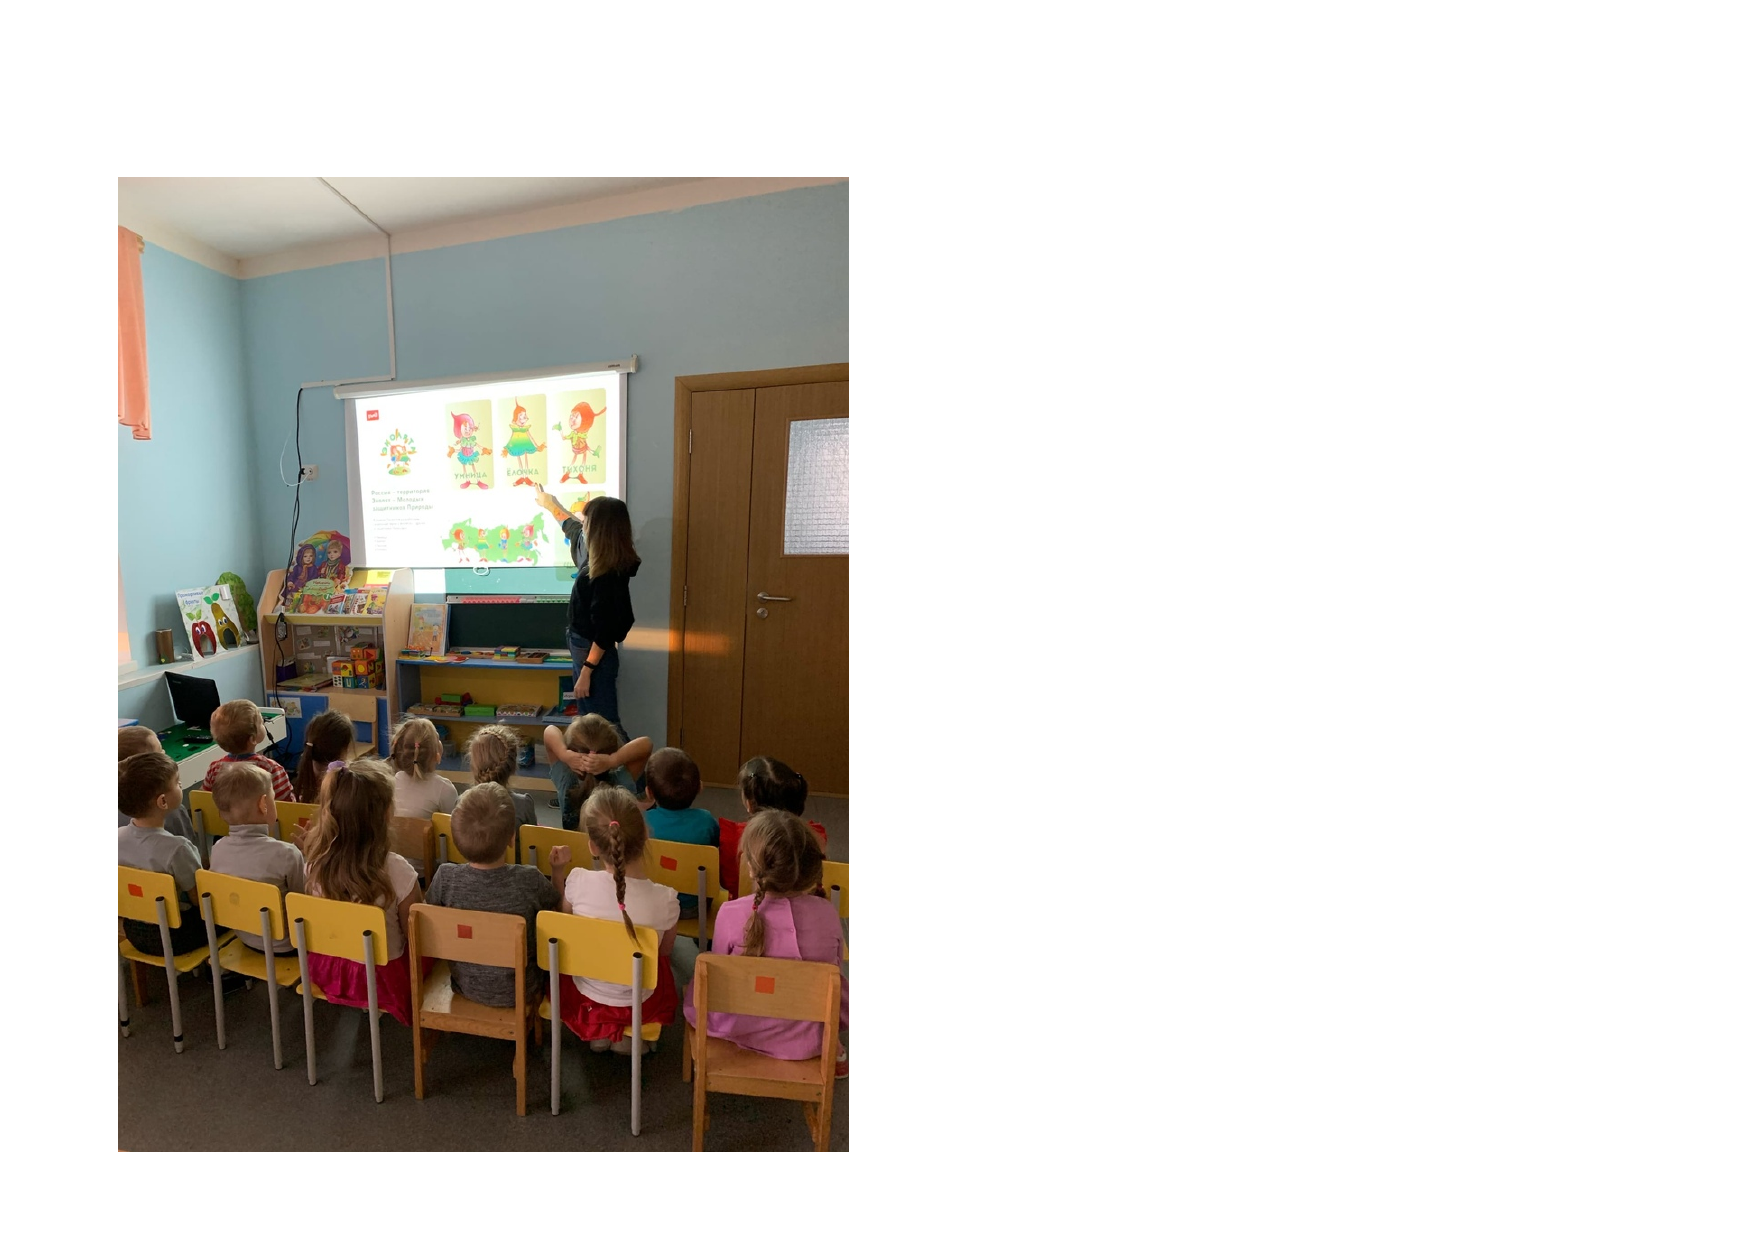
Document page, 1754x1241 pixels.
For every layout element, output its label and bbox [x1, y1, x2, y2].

picture [118, 177, 849, 1152]
